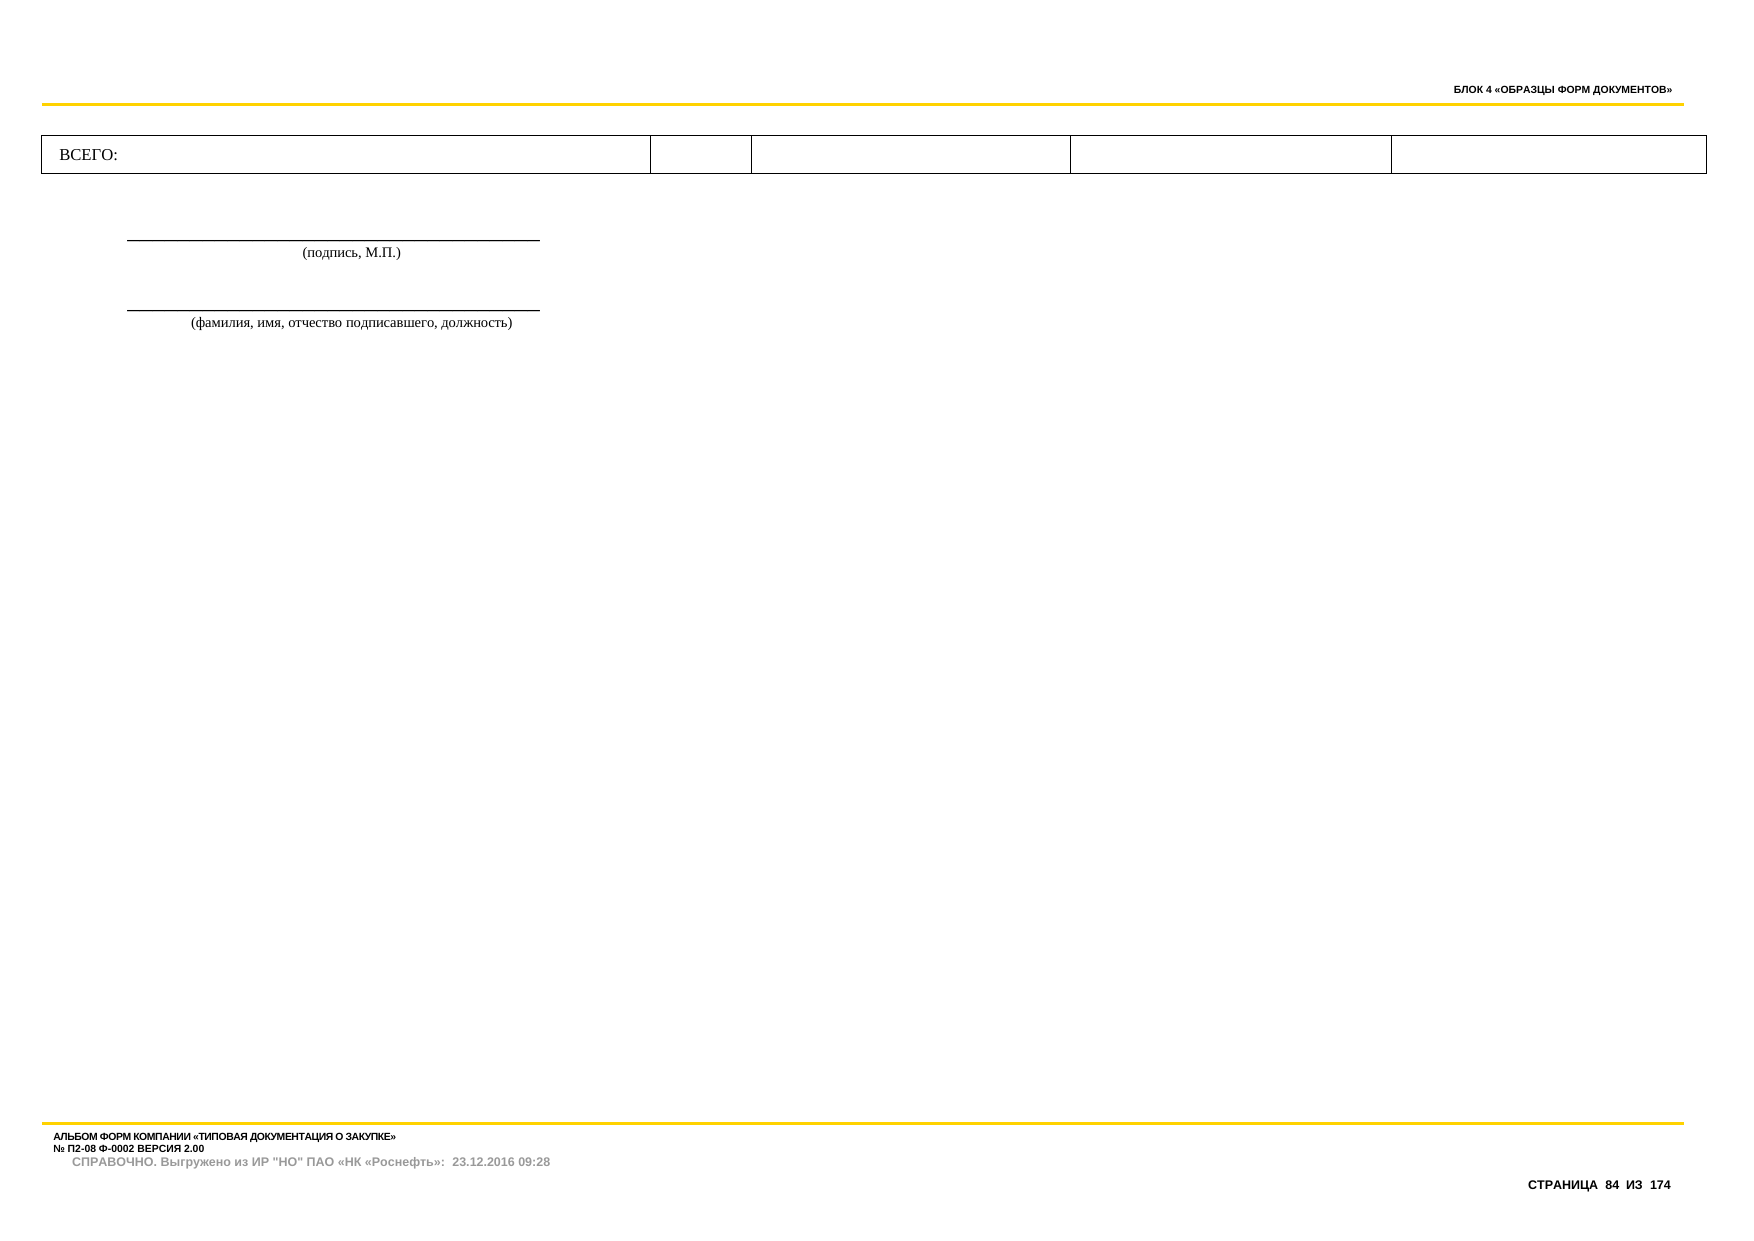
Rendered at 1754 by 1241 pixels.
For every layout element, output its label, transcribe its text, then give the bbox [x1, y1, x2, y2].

text _________________________________ [127, 215, 650, 244]
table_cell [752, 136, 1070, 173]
text (фамилия, имя, отчество подписавшего, должность) [53, 314, 650, 343]
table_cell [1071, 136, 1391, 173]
text _________________________________ [127, 285, 650, 314]
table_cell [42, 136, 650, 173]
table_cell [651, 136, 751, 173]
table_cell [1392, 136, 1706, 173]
text (подпись, М.П.) [53, 244, 650, 273]
